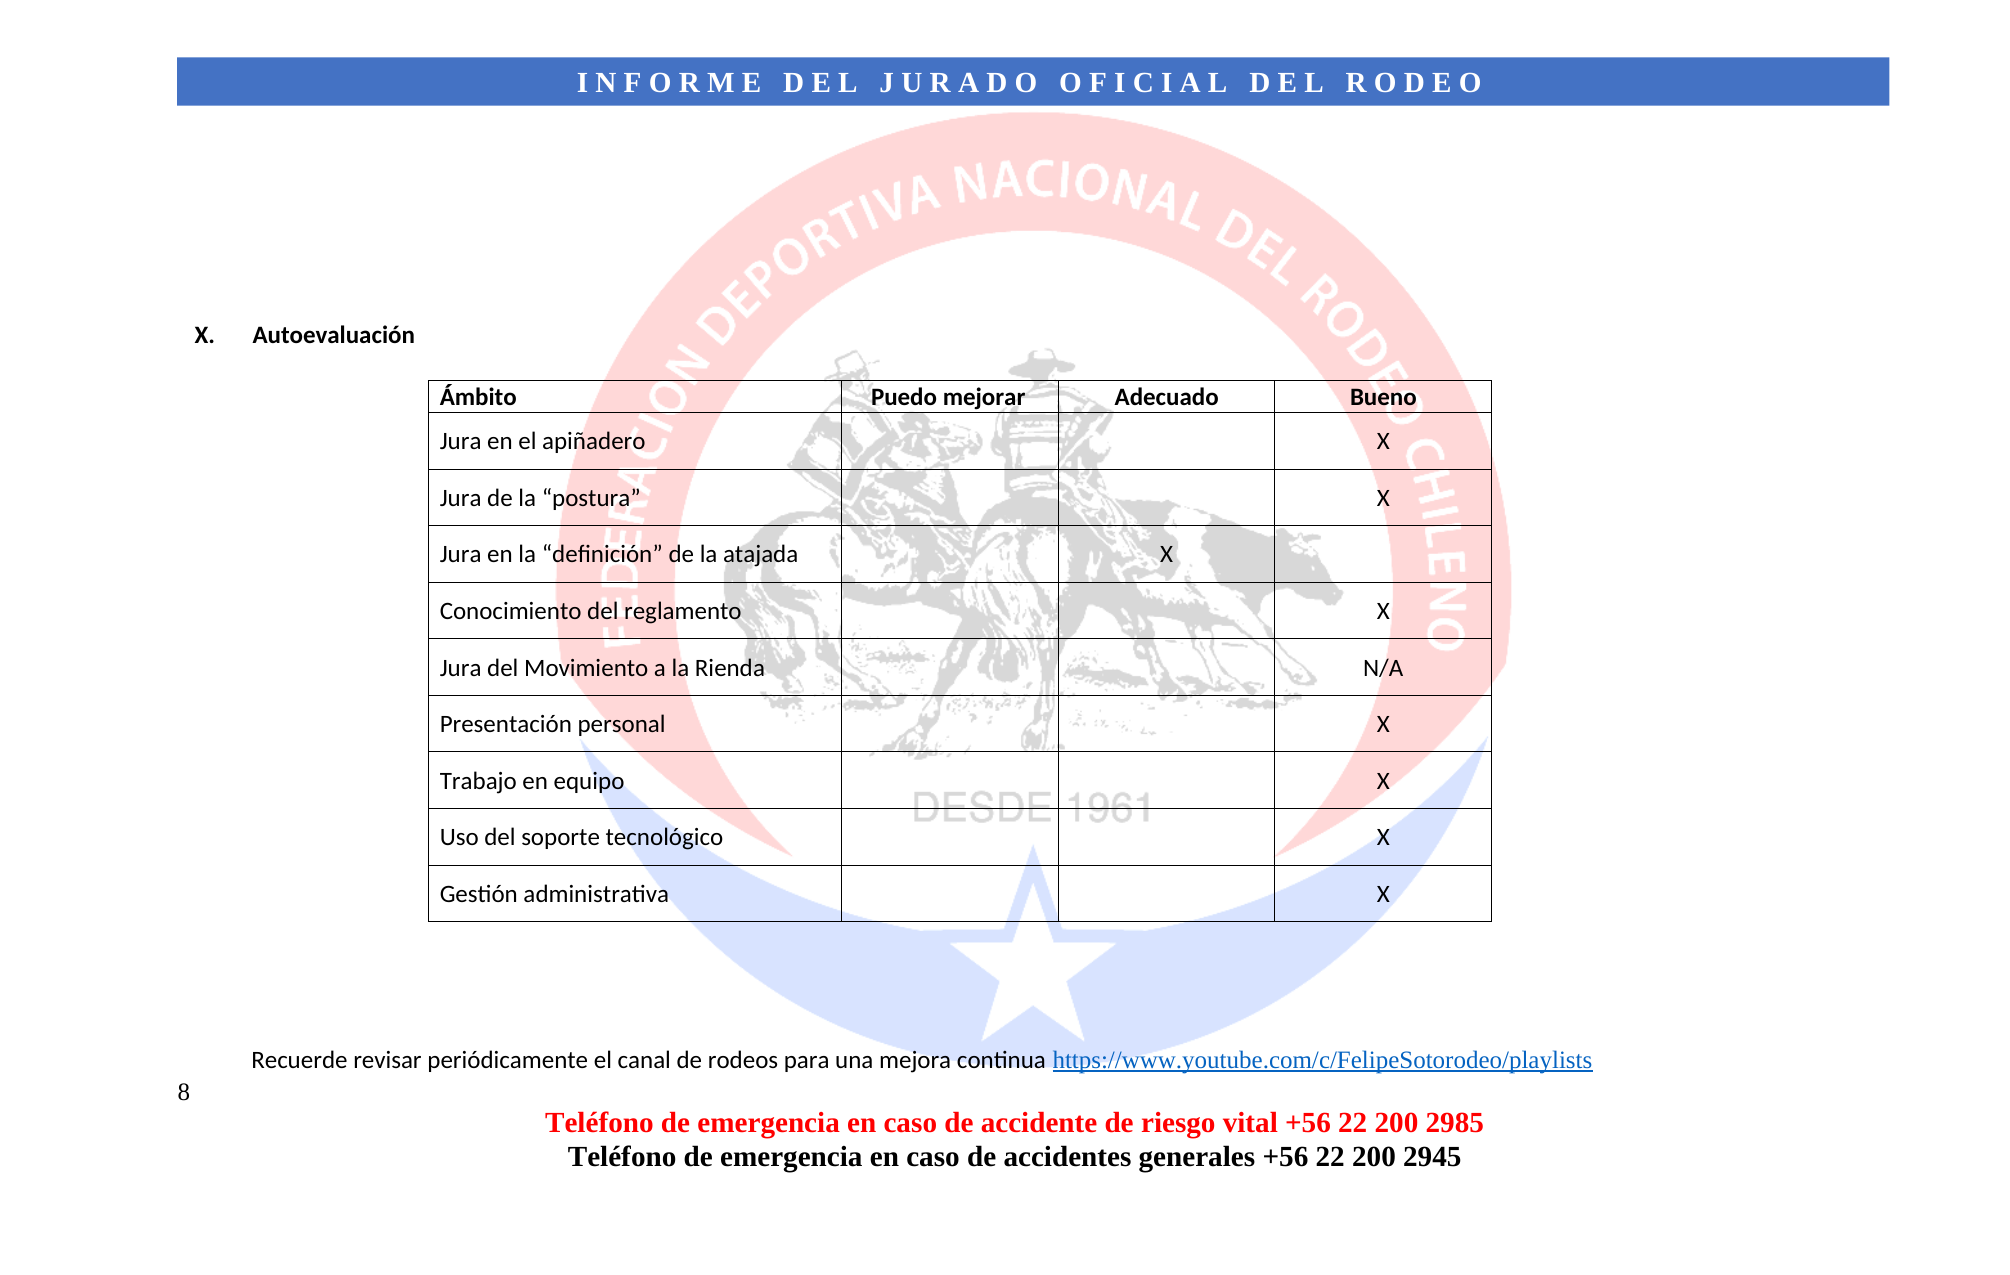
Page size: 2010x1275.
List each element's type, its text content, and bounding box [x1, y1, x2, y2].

table_cell X [1275, 583, 1491, 638]
table_header Bueno [1275, 381, 1491, 412]
table_cell Trabajo en equipo [429, 752, 841, 808]
table_cell [842, 526, 1058, 582]
table_cell Presentación personal [429, 696, 841, 751]
table_cell [1059, 583, 1274, 638]
table_cell X [1275, 696, 1491, 751]
table_cell [1059, 752, 1274, 808]
table_cell X [1275, 809, 1491, 864]
table_header Adecuado [1059, 381, 1274, 412]
table_cell Uso del soporte tecnológico [429, 809, 841, 864]
table_cell [842, 866, 1058, 921]
table_cell X [1275, 866, 1491, 921]
table_cell Jura en la “definición” de la atajada [429, 526, 841, 582]
table_cell Jura en el apiñadero [429, 413, 841, 468]
table_cell [842, 752, 1058, 808]
table_cell [1059, 866, 1274, 921]
table_cell [1059, 639, 1274, 695]
text Recuerde revisar periódicamente el canal de rodeos para una mejora continua https://www.youtube.com/c/FelipeSotorodeo/playlists [251, 1044, 1683, 1075]
table_cell X [1059, 526, 1274, 582]
table_cell X [1275, 470, 1491, 525]
table_cell [1059, 696, 1274, 751]
table_cell [1059, 413, 1274, 468]
table_cell Jura de la “postura” [429, 470, 841, 525]
table_cell [842, 413, 1058, 468]
table_cell Gestión administrativa [429, 866, 841, 921]
table_cell X [1275, 752, 1491, 808]
table_cell [842, 470, 1058, 525]
table_cell [1059, 809, 1274, 864]
table_cell N/A [1275, 639, 1491, 695]
table_cell Jura del Movimiento a la Rienda [429, 639, 841, 695]
table_cell [842, 696, 1058, 751]
table_cell [1059, 470, 1274, 525]
table_header Ámbito [429, 381, 841, 412]
table_header Puedo mejorar [842, 381, 1058, 412]
list Autoevaluación [215, 319, 1683, 350]
table_cell [842, 583, 1058, 638]
table_cell [842, 639, 1058, 695]
table_cell X [1275, 413, 1491, 468]
table_cell [842, 809, 1058, 864]
table_cell Conocimiento del reglamento [429, 583, 841, 638]
table_cell [1275, 526, 1491, 582]
